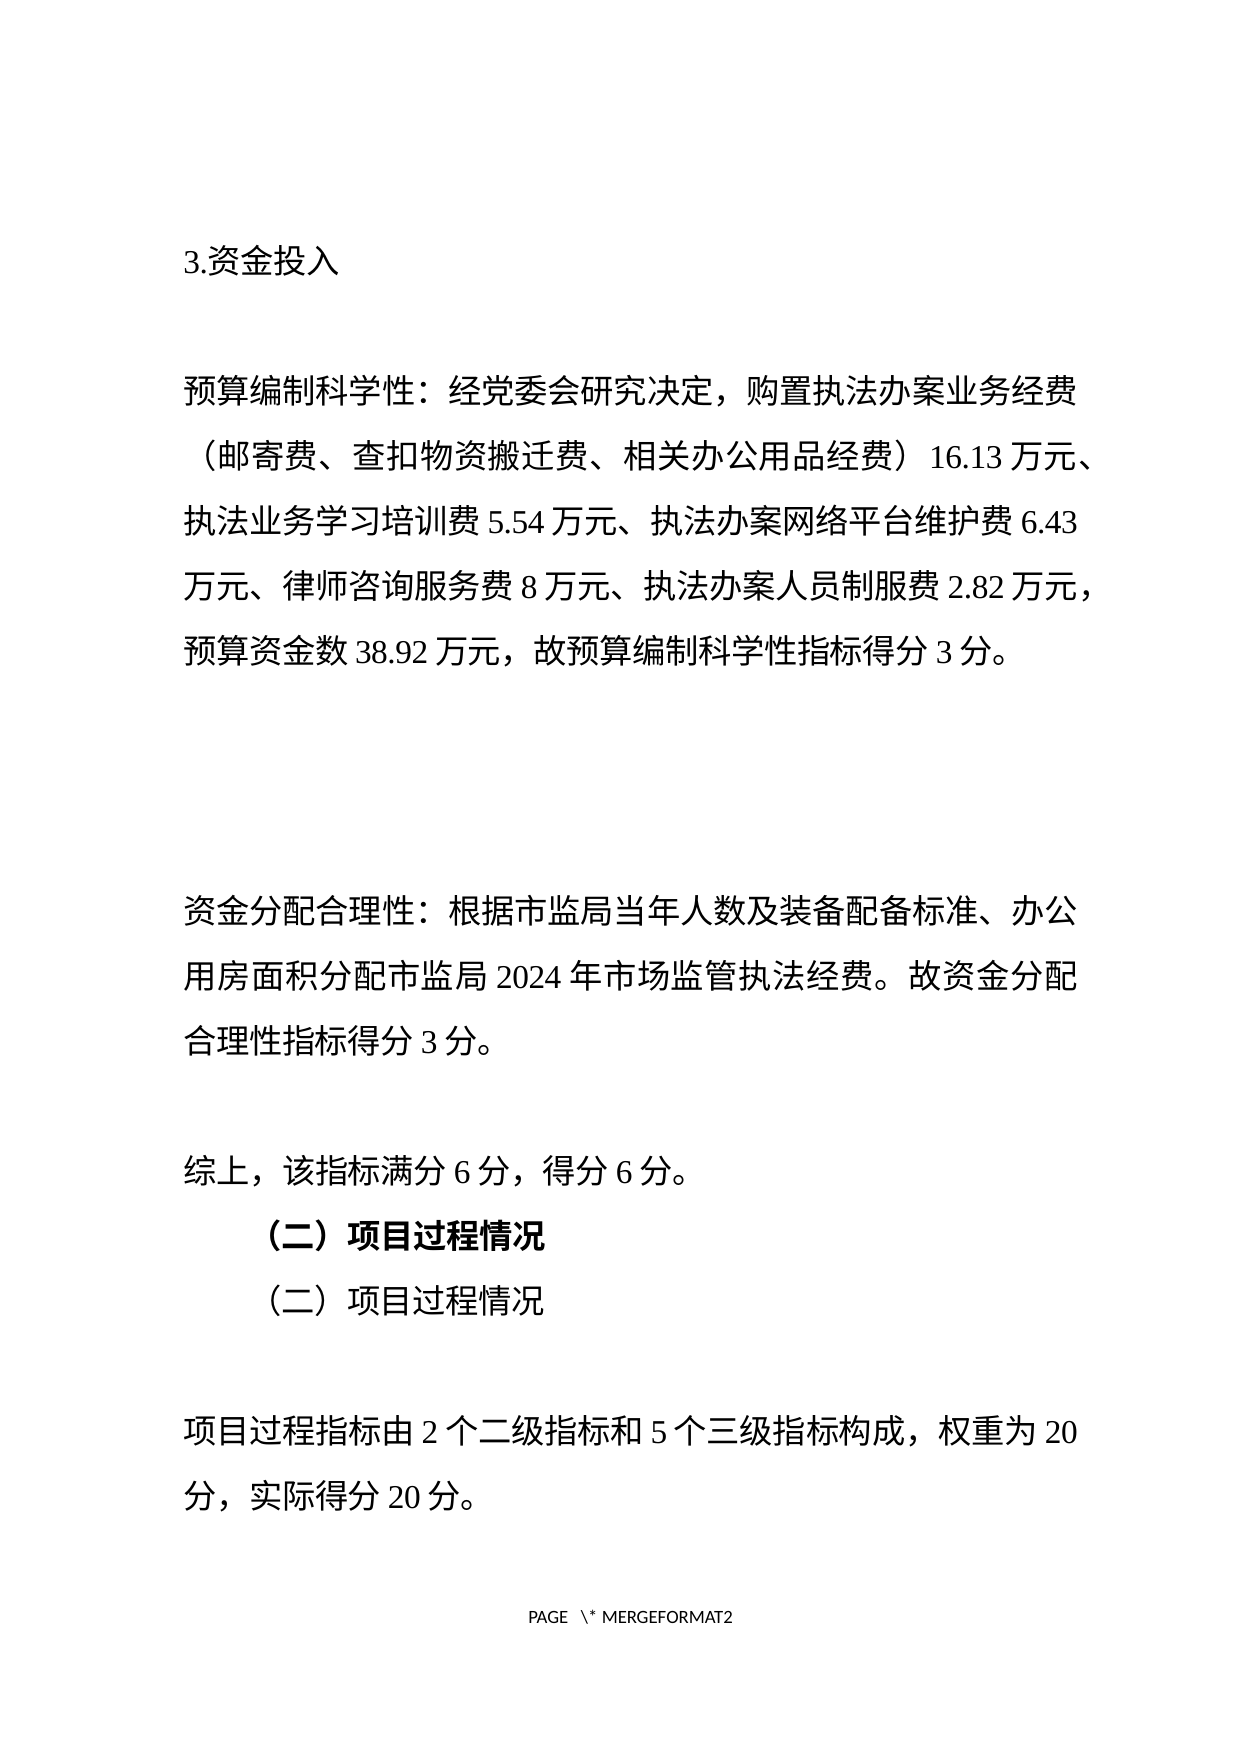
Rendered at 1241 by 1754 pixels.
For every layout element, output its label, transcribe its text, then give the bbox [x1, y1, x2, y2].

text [183, 1267, 1078, 1527]
text （二）项目过程情况 [183, 1202, 1078, 1267]
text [183, 162, 1078, 1202]
